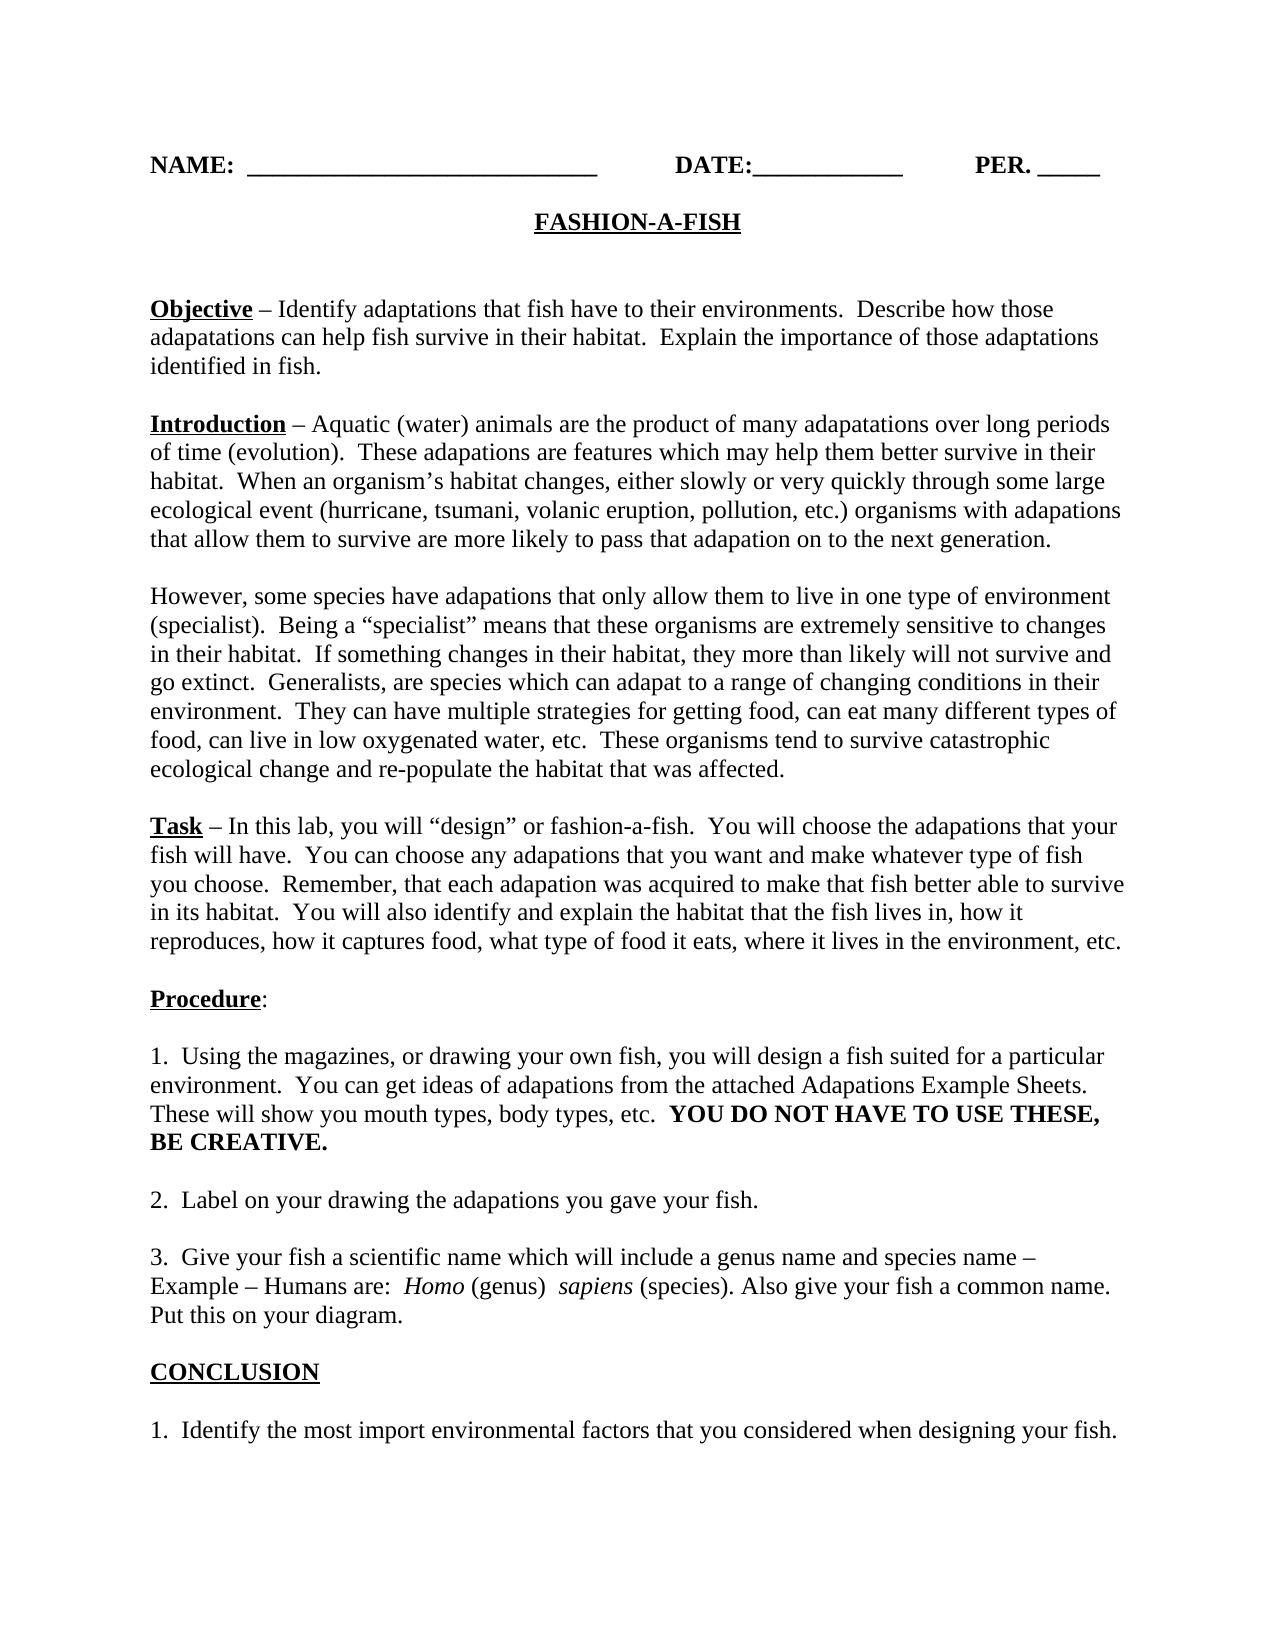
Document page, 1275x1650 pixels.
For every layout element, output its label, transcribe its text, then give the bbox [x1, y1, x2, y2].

text 3. Give your fish a scientific name which will include a genus name and species name – Example – Humans are: Homo (genus) sapiens (species). Also give your fish a common name. Put this on your diagram. [150, 1242, 1125, 1329]
text Introduction – Aquatic (water) animals are the product of many adapatations over long periods of time (evolution). These adapations are features which may help them better survive in their habitat. When an organism’s habitat changes, either slowly or very quickly through some large ecological event (hurricane, tsumani, volanic eruption, pollution, etc.) organisms with adapations that allow them to survive are more likely to pass that adapation on to the next generation. [150, 409, 1125, 552]
text 2. Label on your drawing the adapations you gave your fish. [150, 1185, 1125, 1214]
text Objective – Identify adaptations that fish have to their environments. Describe how those adapatations can help fish survive in their habitat. Explain the importance of those adaptations identified in fish. [150, 294, 1125, 380]
text However, some species have adapations that only allow them to live in one type of environment (specialist). Being a “specialist” means that these organisms are extremely sensitive to changes in their habitat. If something changes in their habitat, they more than likely will not survive and go extinct. Generalists, are species which can adapat to a range of changing conditions in their environment. They can have multiple strategies for getting food, can eat many different types of food, can live in low oxygenated water, etc. These organisms tend to survive catastrophic ecological change and re-populate the habitat that was affected. [150, 581, 1125, 782]
text Procedure: [150, 984, 1125, 1012]
text Task – In this lab, you will “design” or fashion-a-fish. You will choose the adapations that your fish will have. You can choose any adapations that you want and make whatever type of fish you choose. Remember, that each adapation was acquired to make that fish better able to survive in its habitat. You will also identify and explain the habitat that the fish lives in, how it reproduces, how it captures food, what type of food it eats, where it lives in the environment, etc. [150, 811, 1125, 955]
text CONCLUSION [150, 1357, 1125, 1386]
text NAME: ____________________________ DATE:____________ PER. _____ [150, 150, 1125, 179]
text 1. Identify the most import environmental factors that you considered when designing your fish. [150, 1415, 1125, 1444]
text 1. Using the magazines, or drawing your own fish, you will design a fish suited for a particular environment. You can get ideas of adapations from the attached Adapations Example Sheets. These will show you mouth types, body types, etc. YOU DO NOT HAVE TO USE THESE, BE CREATIVE. [150, 1041, 1125, 1156]
text FASHION-A-FISH [150, 207, 1125, 236]
